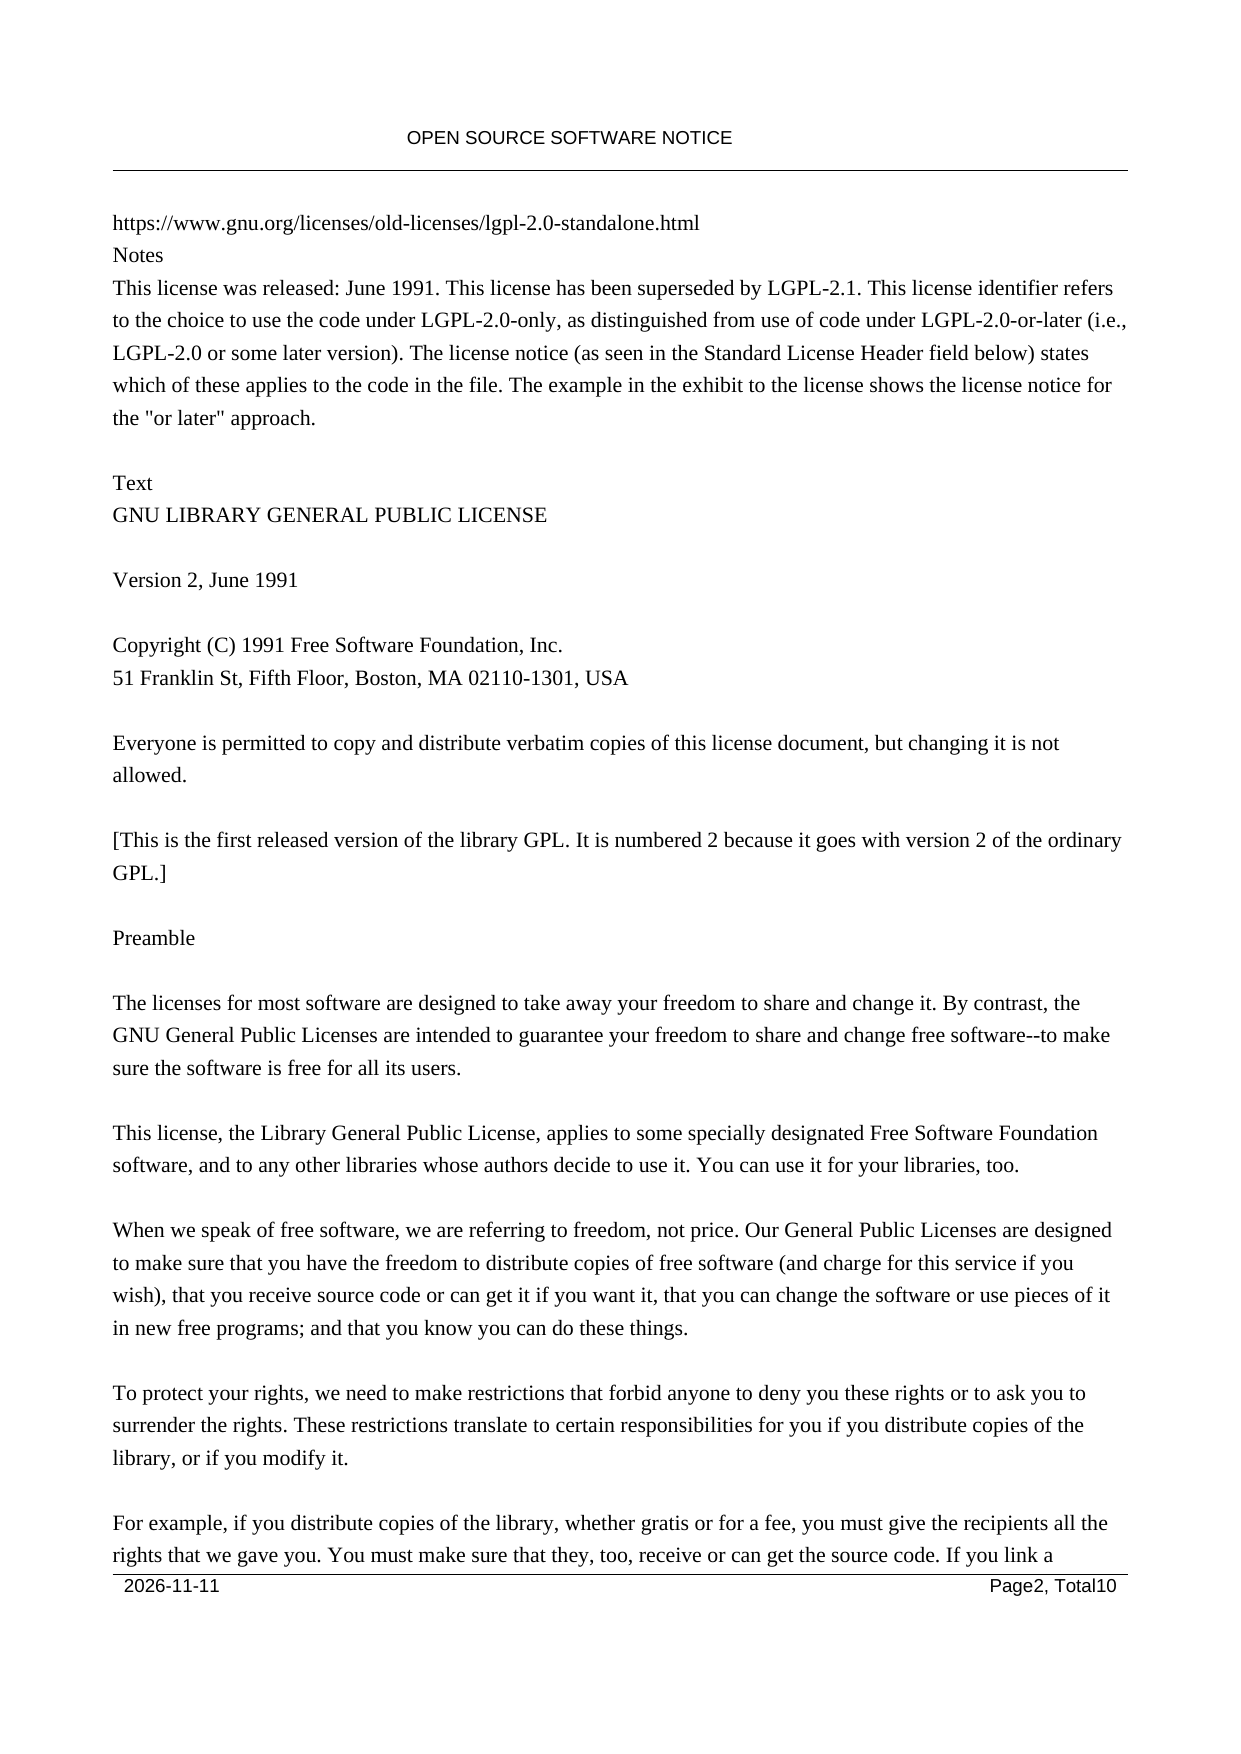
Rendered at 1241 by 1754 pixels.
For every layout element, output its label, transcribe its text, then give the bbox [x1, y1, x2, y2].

text To protect your rights, we need to make restrictions that forbid anyone to deny you these rights or to ask you to surrender the rights. These restrictions translate to certain responsibilities for you if you distribute copies of the library, or if you modify it. [112, 1376, 1128, 1474]
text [112, 1506, 1128, 1571]
text 51 Franklin St, Fifth Floor, Boston, MA 02110-1301, USA [112, 661, 1128, 694]
text Preamble [112, 921, 1128, 954]
text Copyright (C) 1991 Free Software Foundation, Inc. [112, 629, 1128, 661]
text Notes [112, 239, 1128, 271]
text This license, the Library General Public License, applies to some specially designated Free Software Foundation software, and to any other libraries whose authors decide to use it. You can use it for your libraries, too. [112, 1116, 1128, 1181]
text https://www.gnu.org/licenses/old-licenses/lgpl-2.0-standalone.html [112, 206, 1128, 239]
text Everyone is permitted to copy and distribute verbatim copies of this license document, but changing it is not allowed. [112, 726, 1128, 791]
text This license was released: June 1991. This license has been superseded by LGPL-2.1. This license identifier refers to the choice to use the code under LGPL-2.0-only, as distinguished from use of code under LGPL-2.0-or-later (i.e., LGPL-2.0 or some later version). The license notice (as seen in the Standard License Header field below) states which of these applies to the code in the file. The example in the exhibit to the license shows the license notice for the "or later" approach. [112, 271, 1128, 434]
text Text [112, 466, 1128, 499]
text When we speak of free software, we are referring to freedom, not price. Our General Public Licenses are designed to make sure that you have the freedom to distribute copies of free software (and charge for this service if you wish), that you receive source code or can get it if you want it, that you can change the software or use pieces of it in new free programs; and that you know you can do these things. [112, 1214, 1128, 1344]
text [This is the first released version of the library GPL. It is numbered 2 because it goes with version 2 of the ordinary GPL.] [112, 824, 1128, 889]
text GNU LIBRARY GENERAL PUBLIC LICENSE [112, 499, 1128, 531]
text Version 2, June 1991 [112, 564, 1128, 596]
text The licenses for most software are designed to take away your freedom to share and change it. By contrast, the GNU General Public Licenses are intended to guarantee your freedom to share and change free software--to make sure the software is free for all its users. [112, 986, 1128, 1084]
